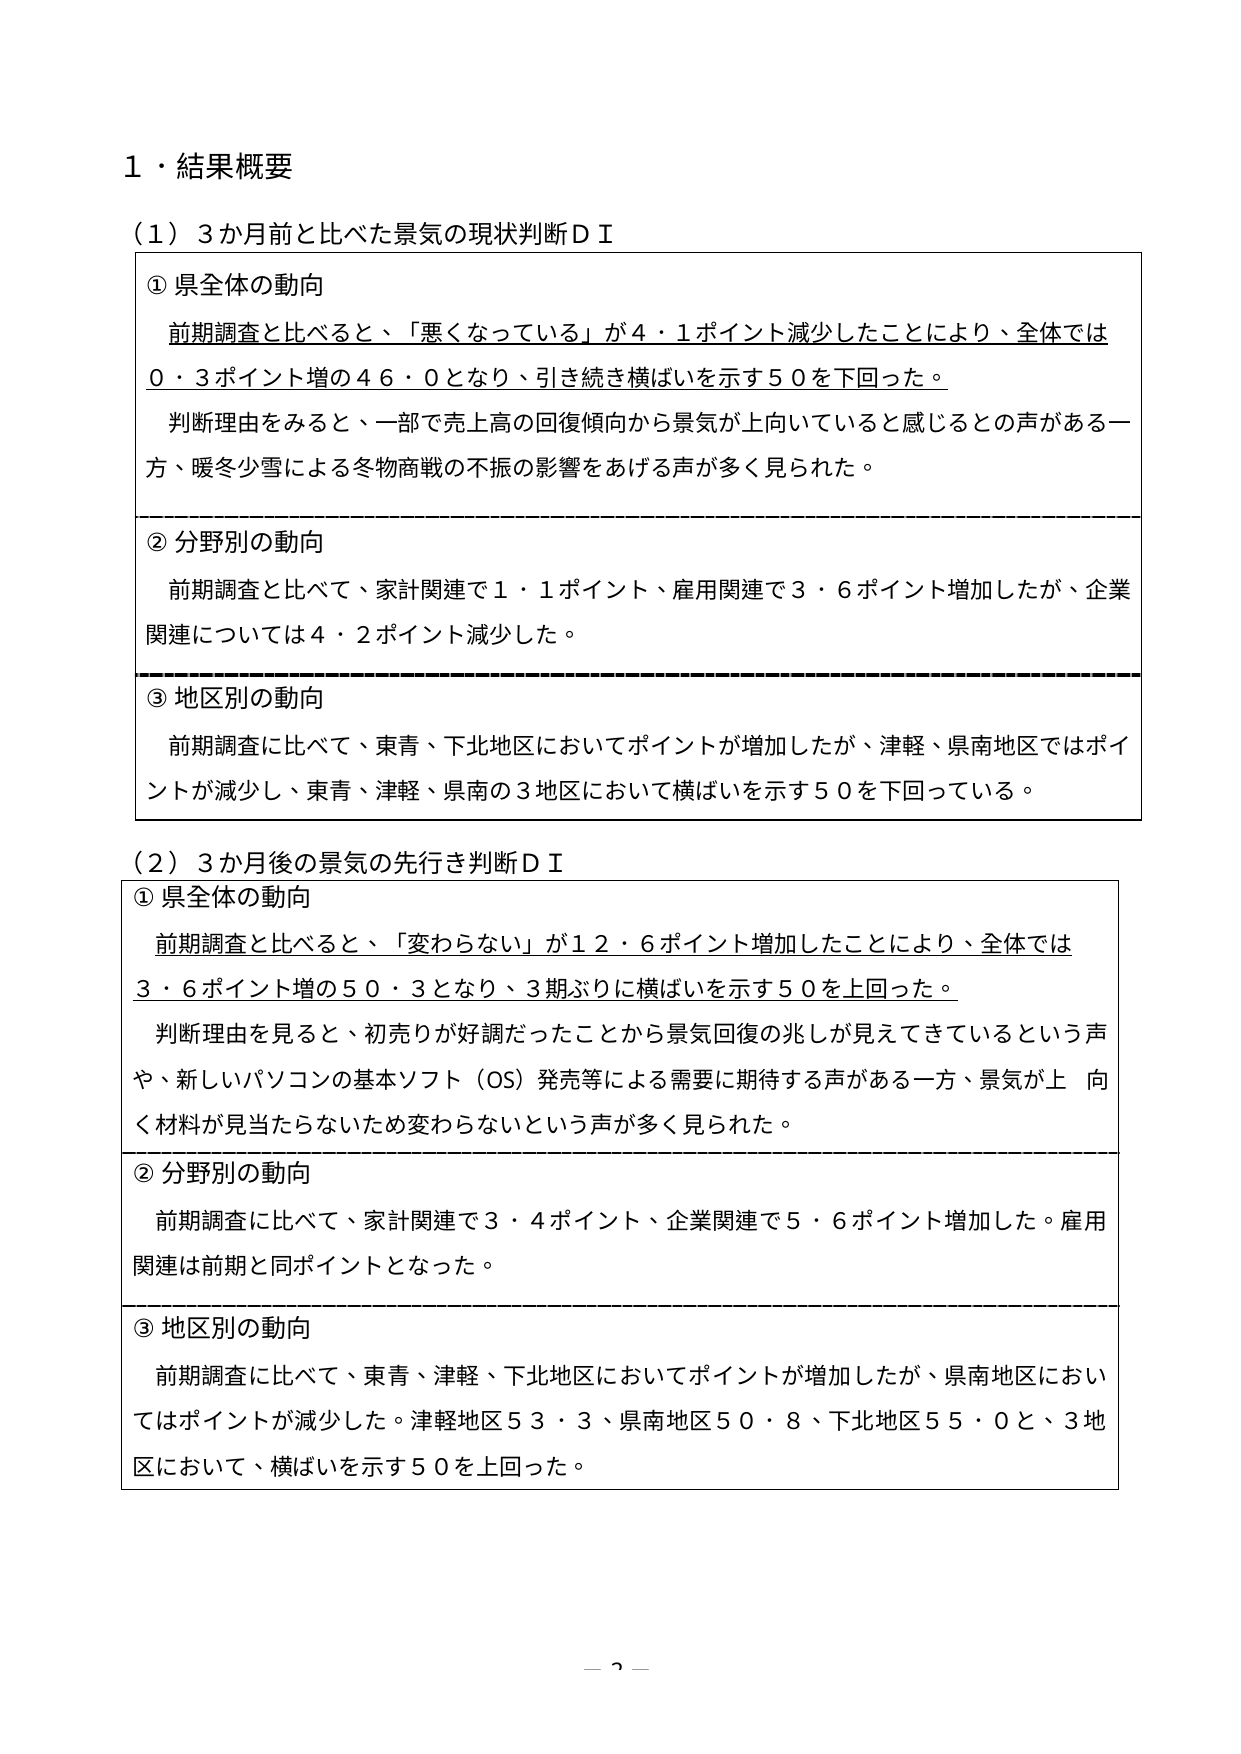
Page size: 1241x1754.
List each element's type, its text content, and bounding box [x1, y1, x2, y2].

subtitle ③ 地区別の動向 [132, 1311, 1136, 1344]
text 前期調査に比べて、東青、津軽、下北地区においてポイントが増加したが、県南地区においてはポイントが減少した。津軽地区５３．３、県南地区５０．８、下北地区５５．０と、３地区において、横ばいを示す５０を上回った。 [132, 1360, 1109, 1482]
subtitle １．結果概要 [118, 146, 1136, 186]
text 前期調査に比べて、家計関連で３．４ポイント、企業関連で５．６ポイント増加した。雇用関連は前期と同ポイントとなった。 [132, 1205, 1109, 1281]
text （２）３か月後の景気の先行き判断ＤＩ [118, 846, 1136, 879]
subtitle ② 分野別の動向 [132, 1156, 1136, 1189]
text ① 県全体の動向 [132, 879, 1136, 913]
text 前期調査と比べると、「変わらない」が１２．６ポイント増加したことにより、全体では [155, 928, 1136, 959]
text ３．６ポイント増の５０．３となり、３期ぶりに横ばいを示す５０を上回った。 [132, 973, 1136, 1004]
subtitle （１）３か月前と比べた景気の現状判断ＤＩ [118, 217, 1136, 251]
text 判断理由を見ると、初売りが好調だったことから景気回復の兆しが見えてきているという声や、新しいパソコンの基本ソフト（OS）発売等による需要に期待する声がある一方、景気が上 向く材料が見当たらないため変わらないという声が多く見られた。 [132, 1018, 1109, 1140]
picture [136, 673, 1141, 677]
